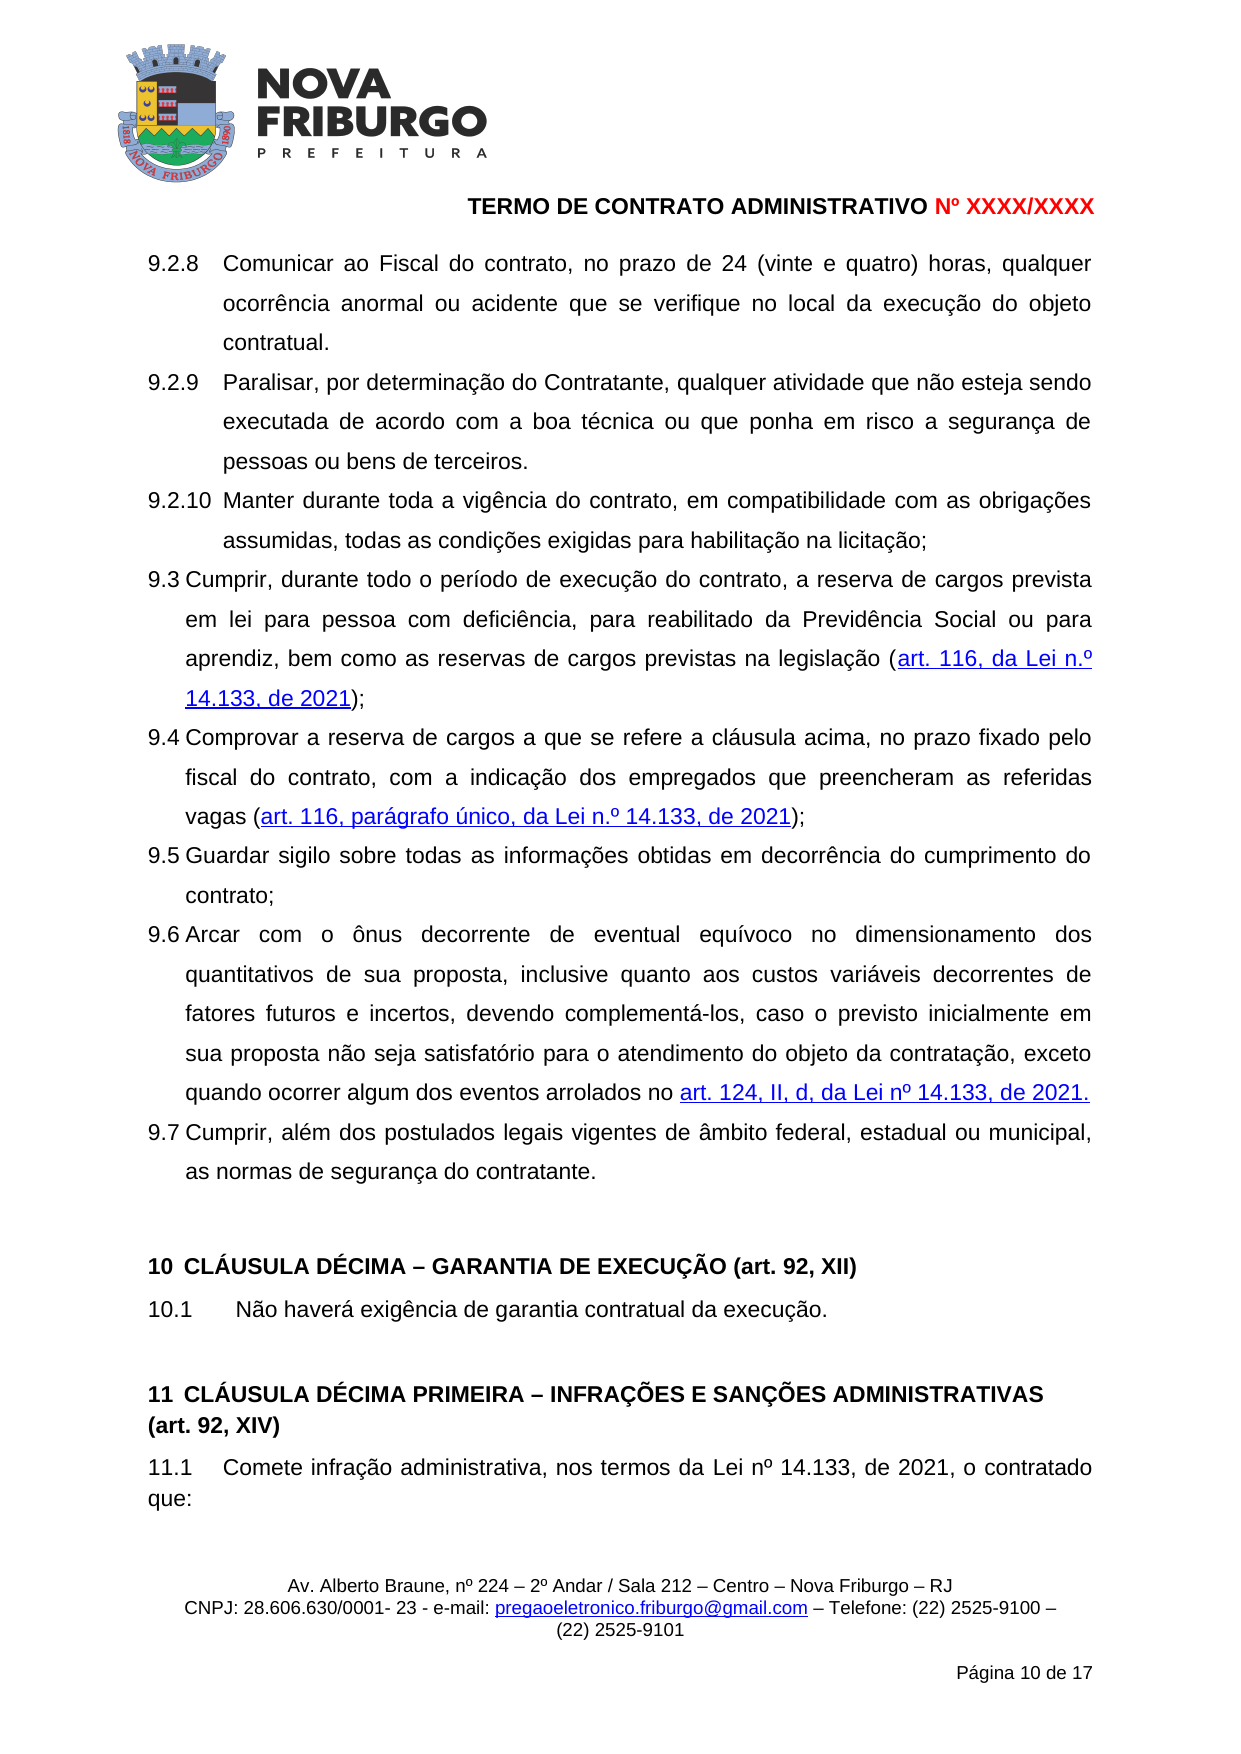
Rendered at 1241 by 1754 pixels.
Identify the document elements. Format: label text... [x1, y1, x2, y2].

list Comete infração administrativa, nos termos da Lei nº 14.133, de 2021, o contratado que: [148, 1454, 1092, 1511]
list CLÁUSULA DÉCIMA – GARANTIA DE EXECUÇÃO (art. 92, XII) [148, 1253, 1092, 1279]
list Comunicar ao Fiscal do contrato, no prazo de 24 (vinte e quatro) horas, qualquer ocorrência anormal ou acidente que se verifique no local da execução do objeto contratual. [148, 250, 1092, 356]
list Cumprir, durante todo o período de execução do contrato, a reserva de cargos prevista em lei para pessoa com deficiência, para reabilitado da Previdência Social ou para aprendiz, bem como as reservas de cargos previstas na legislação (art. 116, da Lei n.º 14.133, de 2021); [148, 566, 1092, 711]
list Comprovar a reserva de cargos a que se refere a cláusula acima, no prazo fixado pelo fiscal do contrato, com a indicação dos empregados que preencheram as referidas vagas (art. 116, parágrafo único, da Lei n.º 14.133, de 2021); [148, 724, 1092, 829]
list Guardar sigilo sobre todas as informações obtidas em decorrência do cumprimento do contrato; [148, 842, 1092, 908]
list Arcar com o ônus decorrente de eventual equívoco no dimensionamento dos quantitativos de sua proposta, inclusive quanto aos custos variáveis decorrentes de fatores futuros e incertos, devendo complementá-los, caso o previsto inicialmente em sua proposta não seja satisfatório para o atendimento do objeto da contratação, exceto quando ocorrer algum dos eventos arrolados no art. 124, II, d, da Lei nº 14.133, de 2021. [148, 921, 1092, 1106]
list Paralisar, por determinação do Contratante, qualquer atividade que não esteja sendo executada de acordo com a boa técnica ou que ponha em risco a segurança de pessoas ou bens de terceiros. [148, 369, 1092, 474]
list Cumprir, além dos postulados legais vigentes de âmbito federal, estadual ou municipal, as normas de segurança do contratante. [148, 1119, 1092, 1184]
list CLÁUSULA DÉCIMA PRIMEIRA – INFRAÇÕES E SANÇÕES ADMINISTRATIVAS (art. 92, XIV) [148, 1381, 1092, 1438]
list Não haverá exigência de garantia contratual da execução. [148, 1296, 1092, 1322]
picture [103, 38, 501, 184]
list Manter durante toda a vigência do contrato, em compatibilidade com as obrigações assumidas, todas as condições exigidas para habilitação na licitação; [148, 487, 1092, 553]
